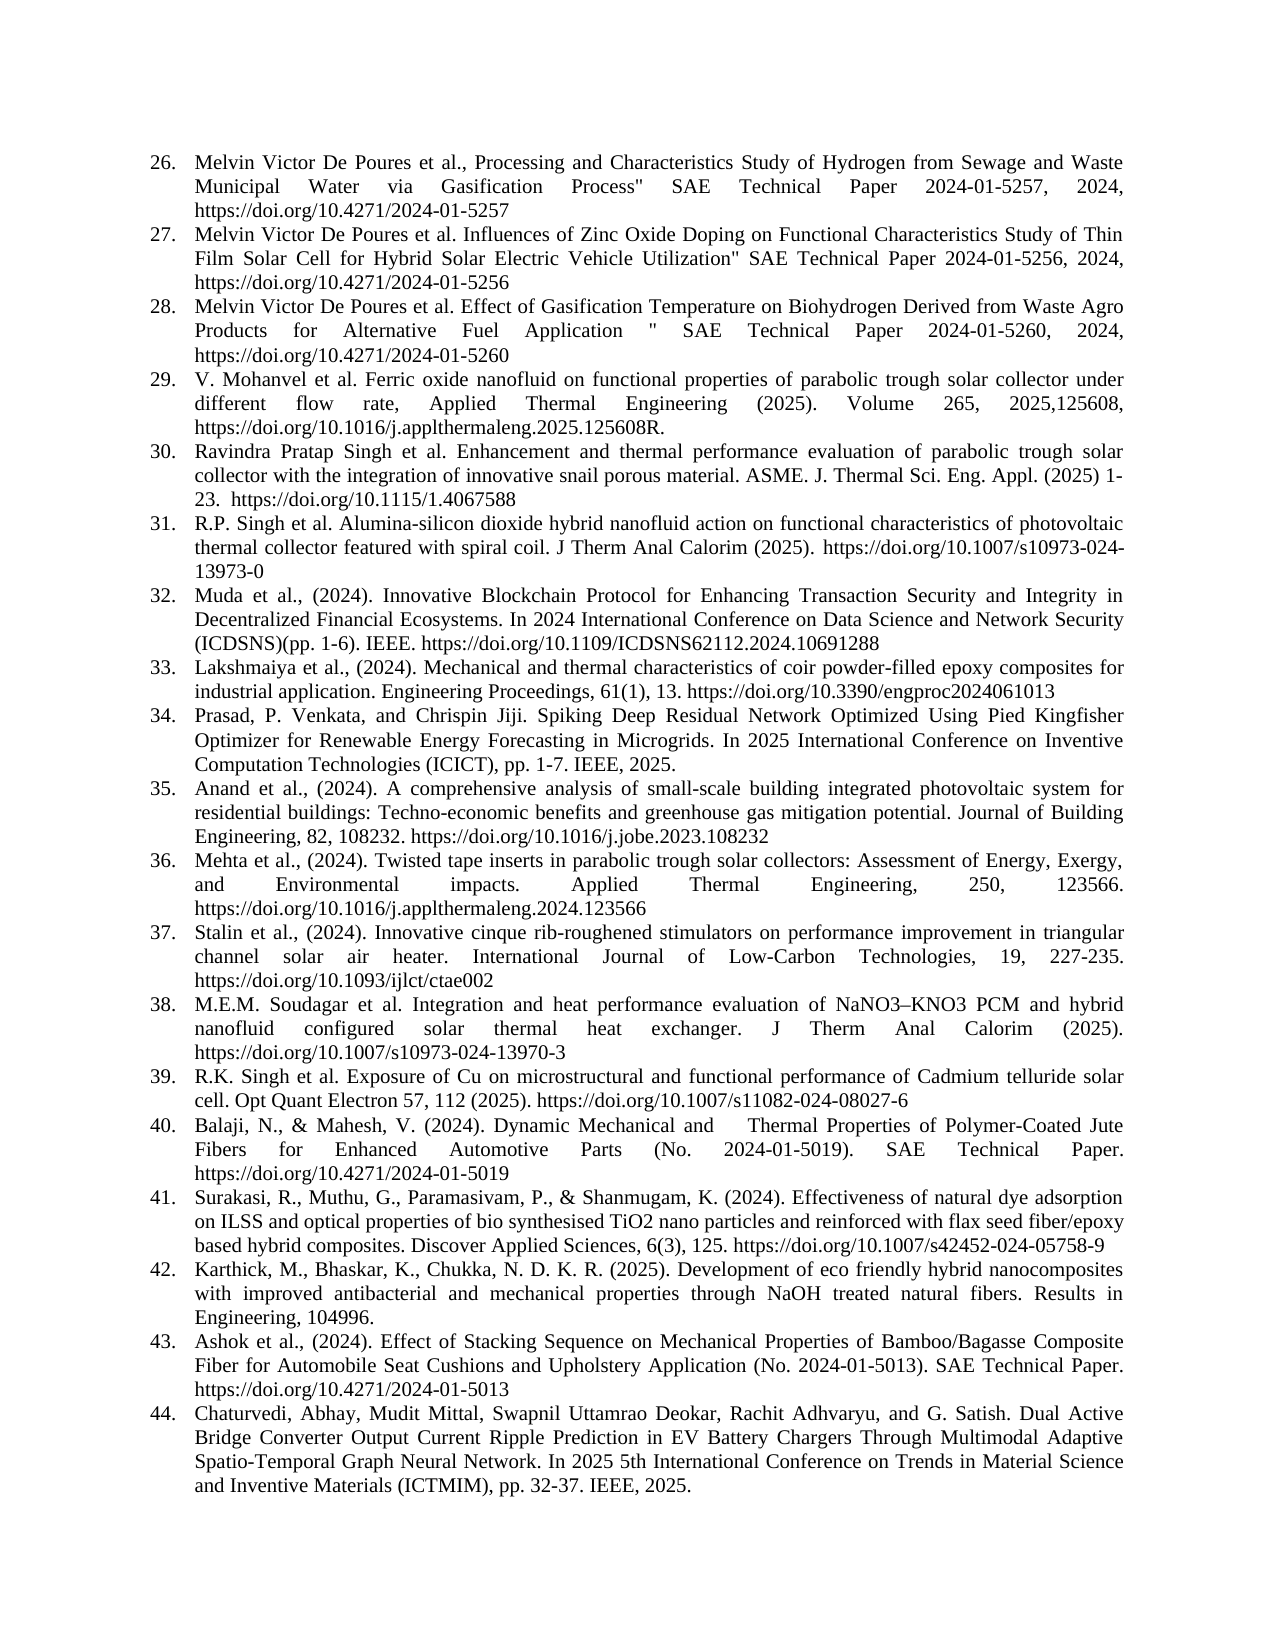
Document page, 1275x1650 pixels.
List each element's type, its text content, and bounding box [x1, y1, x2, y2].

text Balaji, N., & Mahesh, V. (2024). Dynamic Mechanical and Thermal Properties of Polymer-Coated Jute Fibers for Enhanced Automotive Parts (No. 2024-01-5019). SAE Technical Paper. https://doi.org/10.4271/2024-01-5019 [150, 1112, 1125, 1185]
text M.E.M. Soudagar et al. Integration and heat performance evaluation of NaNO3–KNO3 PCM and hybrid nanofluid configured solar thermal heat exchanger. J Therm Anal Calorim (2025). https://doi.org/10.1007/s10973-024-13970-3 [150, 992, 1125, 1064]
text Anand et al., (2024). A comprehensive analysis of small-scale building integrated photovoltaic system for residential buildings: Techno-economic benefits and greenhouse gas mitigation potential. Journal of Building Engineering, 82, 108232. https://doi.org/10.1016/j.jobe.2023.108232 [150, 776, 1125, 848]
text Muda et al., (2024). Innovative Blockchain Protocol for Enhancing Transaction Security and Integrity in Decentralized Financial Ecosystems. In 2024 International Conference on Data Science and Network Security (ICDSNS)(pp. 1-6). IEEE. https://doi.org/10.1109/ICDSNS62112.2024.10691288 [150, 583, 1125, 655]
text Prasad, P. Venkata, and Chrispin Jiji. Spiking Deep Residual Network Optimized Using Pied Kingfisher Optimizer for Renewable Energy Forecasting in Microgrids. In 2025 International Conference on Inventive Computation Technologies (ICICT), pp. 1-7. IEEE, 2025. [150, 703, 1125, 776]
text Ashok et al., (2024). Effect of Stacking Sequence on Mechanical Properties of Bamboo/Bagasse Composite Fiber for Automobile Seat Cushions and Upholstery Application (No. 2024-01-5013). SAE Technical Paper. https://doi.org/10.4271/2024-01-5013 [150, 1329, 1125, 1401]
text Karthick, M., Bhaskar, K., Chukka, N. D. K. R. (2025). Development of eco friendly hybrid nanocomposites with improved antibacterial and mechanical properties through NaOH treated natural fibers. Results in Engineering, 104996. [150, 1257, 1125, 1329]
text Stalin et al., (2024). Innovative cinque rib-roughened stimulators on performance improvement in triangular channel solar air heater. International Journal of Low-Carbon Technologies, 19, 227-235. https://doi.org/10.1093/ijlct/ctae002 [150, 920, 1125, 992]
text Ravindra Pratap Singh et al. Enhancement and thermal performance evaluation of parabolic trough solar collector with the integration of innovative snail porous material. ASME. J. Thermal Sci. Eng. Appl. (2025) 1-23. https://doi.org/10.1115/1.4067588 [150, 439, 1125, 511]
text Surakasi, R., Muthu, G., Paramasivam, P., & Shanmugam, K. (2024). Effectiveness of natural dye adsorption on ILSS and optical properties of bio synthesised TiO2 nano particles and reinforced with flax seed fiber/epoxy based hybrid composites. Discover Applied Sciences, 6(3), 125. https://doi.org/10.1007/s42452-024-05758-9 [150, 1185, 1125, 1257]
text Lakshmaiya et al., (2024). Mechanical and thermal characteristics of coir powder-filled epoxy composites for industrial application. Engineering Proceedings, 61(1), 13. https://doi.org/10.3390/engproc2024061013 [150, 655, 1125, 703]
text R.P. Singh et al. Alumina-silicon dioxide hybrid nanofluid action on functional characteristics of photovoltaic thermal collector featured with spiral coil. J Therm Anal Calorim (2025). https://doi.org/10.1007/s10973-024-13973-0 [150, 511, 1125, 583]
text Mehta et al., (2024). Twisted tape inserts in parabolic trough solar collectors: Assessment of Energy, Exergy, and Environmental impacts. Applied Thermal Engineering, 250, 123566. https://doi.org/10.1016/j.applthermaleng.2024.123566 [150, 848, 1125, 920]
text Melvin Victor De Poures et al. Influences of Zinc Oxide Doping on Functional Characteristics Study of Thin Film Solar Cell for Hybrid Solar Electric Vehicle Utilization" SAE Technical Paper 2024-01-5256, 2024, https://doi.org/10.4271/2024-01-5256 [150, 222, 1125, 294]
text R.K. Singh et al. Exposure of Cu on microstructural and functional performance of Cadmium telluride solar cell. Opt Quant Electron 57, 112 (2025). https://doi.org/10.1007/s11082-024-08027-6 [150, 1064, 1125, 1112]
text V. Mohanvel et al. Ferric oxide nanofluid on functional properties of parabolic trough solar collector under different flow rate, Applied Thermal Engineering (2025). Volume 265, 2025,125608, https://doi.org/10.1016/j.applthermaleng.2025.125608R. [150, 367, 1125, 439]
text Chaturvedi, Abhay, Mudit Mittal, Swapnil Uttamrao Deokar, Rachit Adhvaryu, and G. Satish. Dual Active Bridge Converter Output Current Ripple Prediction in EV Battery Chargers Through Multimodal Adaptive Spatio-Temporal Graph Neural Network. In 2025 5th International Conference on Trends in Material Science and Inventive Materials (ICTMIM), pp. 32-37. IEEE, 2025. [150, 1401, 1125, 1497]
text Melvin Victor De Poures et al., Processing and Characteristics Study of Hydrogen from Sewage and Waste Municipal Water via Gasification Process" SAE Technical Paper 2024-01-5257, 2024, https://doi.org/10.4271/2024-01-5257 [150, 150, 1125, 222]
text Melvin Victor De Poures et al. Effect of Gasification Temperature on Biohydrogen Derived from Waste Agro Products for Alternative Fuel Application " SAE Technical Paper 2024-01-5260, 2024, https://doi.org/10.4271/2024-01-5260 [150, 294, 1125, 367]
